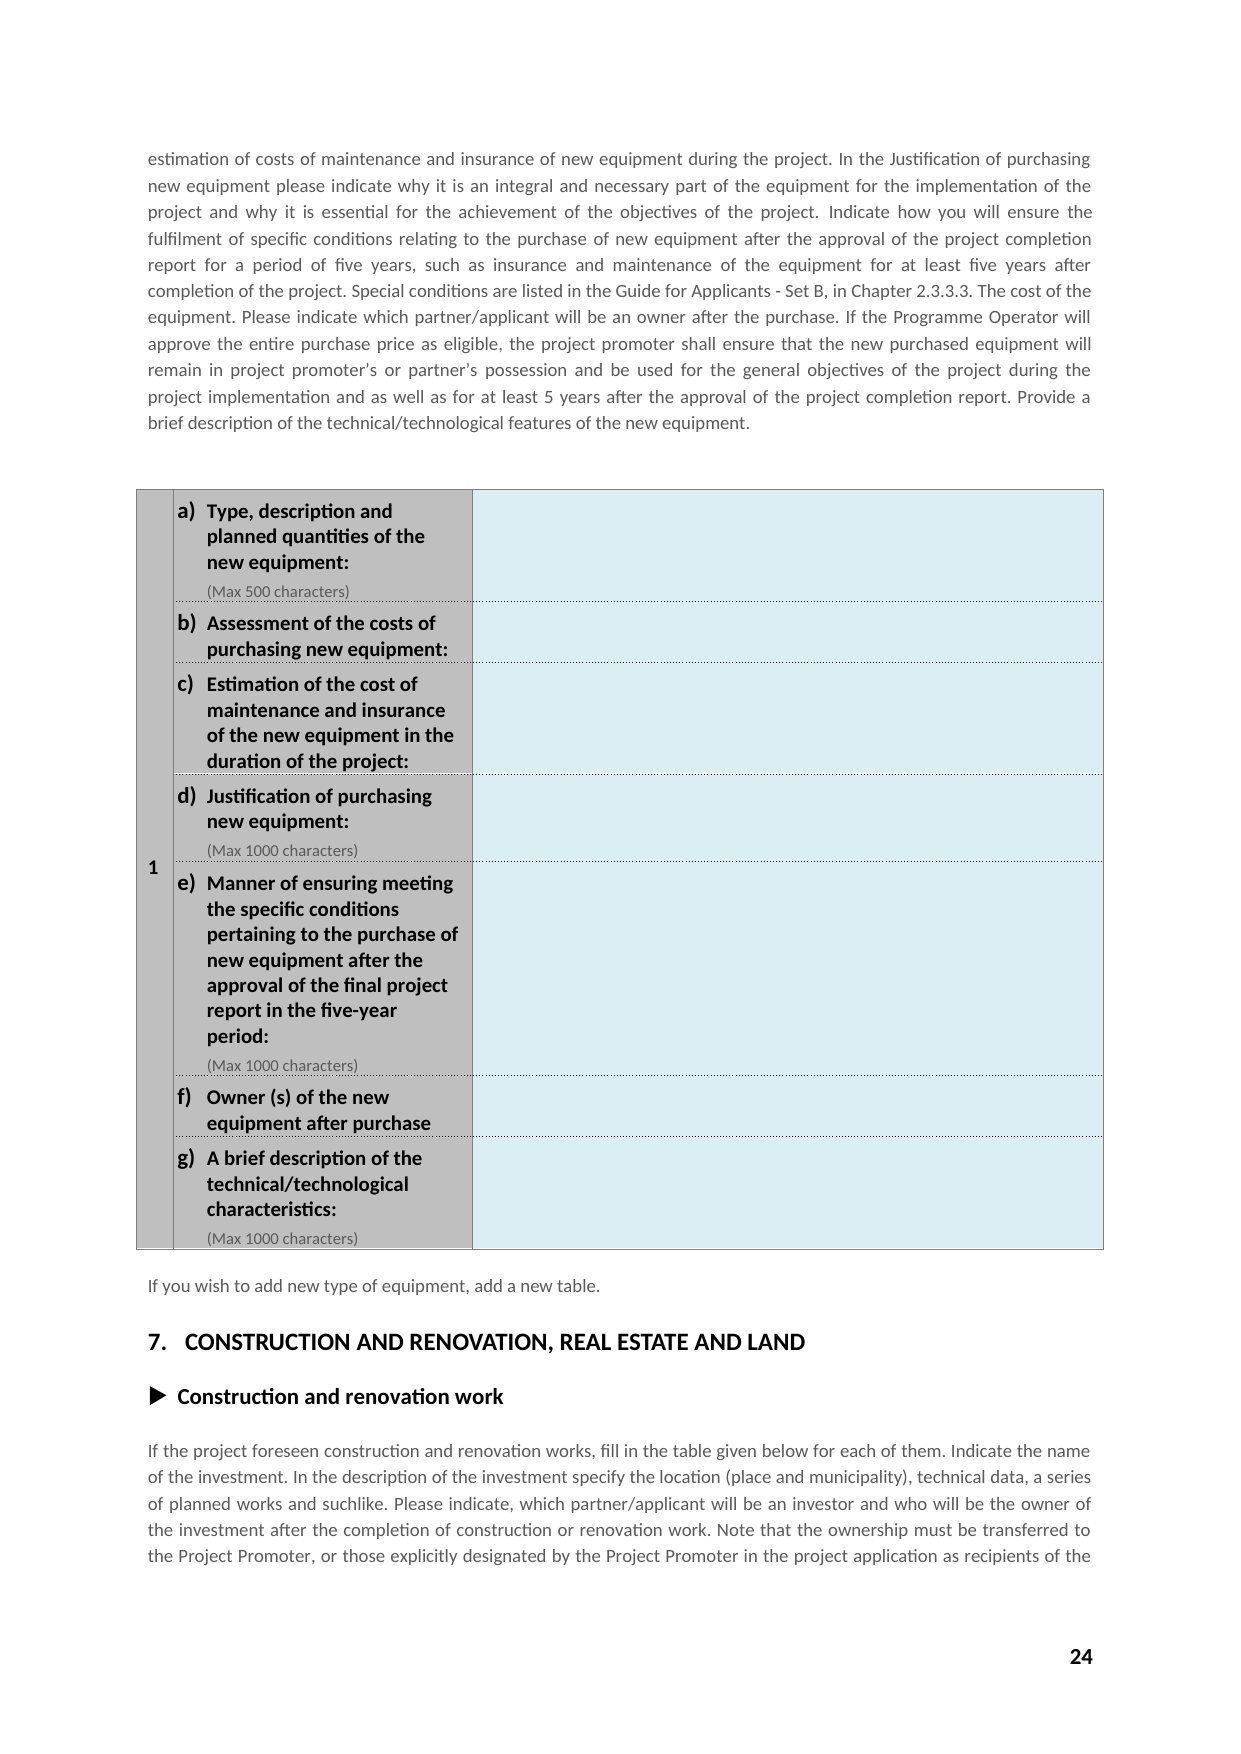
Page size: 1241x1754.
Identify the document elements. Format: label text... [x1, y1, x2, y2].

table_header Type, description and planned quantities of the new equipment: (Max 500 characters) [174, 490, 472, 601]
table_cell [473, 1136, 1103, 1248]
subtitle CONSTRUCTION AND RENOVATION, REAL ESTATE AND LAND [148, 1326, 1093, 1356]
table_cell [473, 601, 1103, 662]
table_cell Owner (s) of the new equipment after purchase [174, 1075, 472, 1136]
table_cell [473, 774, 1103, 861]
table_cell Estimation of the cost of maintenance and insurance of the new equipment in the duration of the project: [174, 662, 472, 773]
table_cell Justification of purchasing new equipment: (Max 1000 characters) [174, 774, 472, 861]
table_cell Manner of ensuring meeting the specific conditions pertaining to the purchase of new equipment after the approval of the final project report in the five-year period: (Max 1000 characters) [174, 861, 472, 1075]
table_cell [473, 861, 1103, 1075]
subtitle If you wish to add new type of equipment, add a new table. [148, 1274, 1093, 1297]
table_header 1 [137, 490, 173, 1248]
table_cell Assessment of the costs of purchasing new equipment: [174, 601, 472, 662]
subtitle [148, 148, 1093, 434]
table_cell [473, 1075, 1103, 1136]
table_cell A brief description of the technical/technological characteristics: (Max 1000 characters) [174, 1136, 472, 1248]
table_header [473, 490, 1103, 601]
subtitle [148, 1439, 1093, 1567]
table_cell [473, 662, 1103, 773]
subtitle Construction and renovation work [148, 1382, 1093, 1410]
